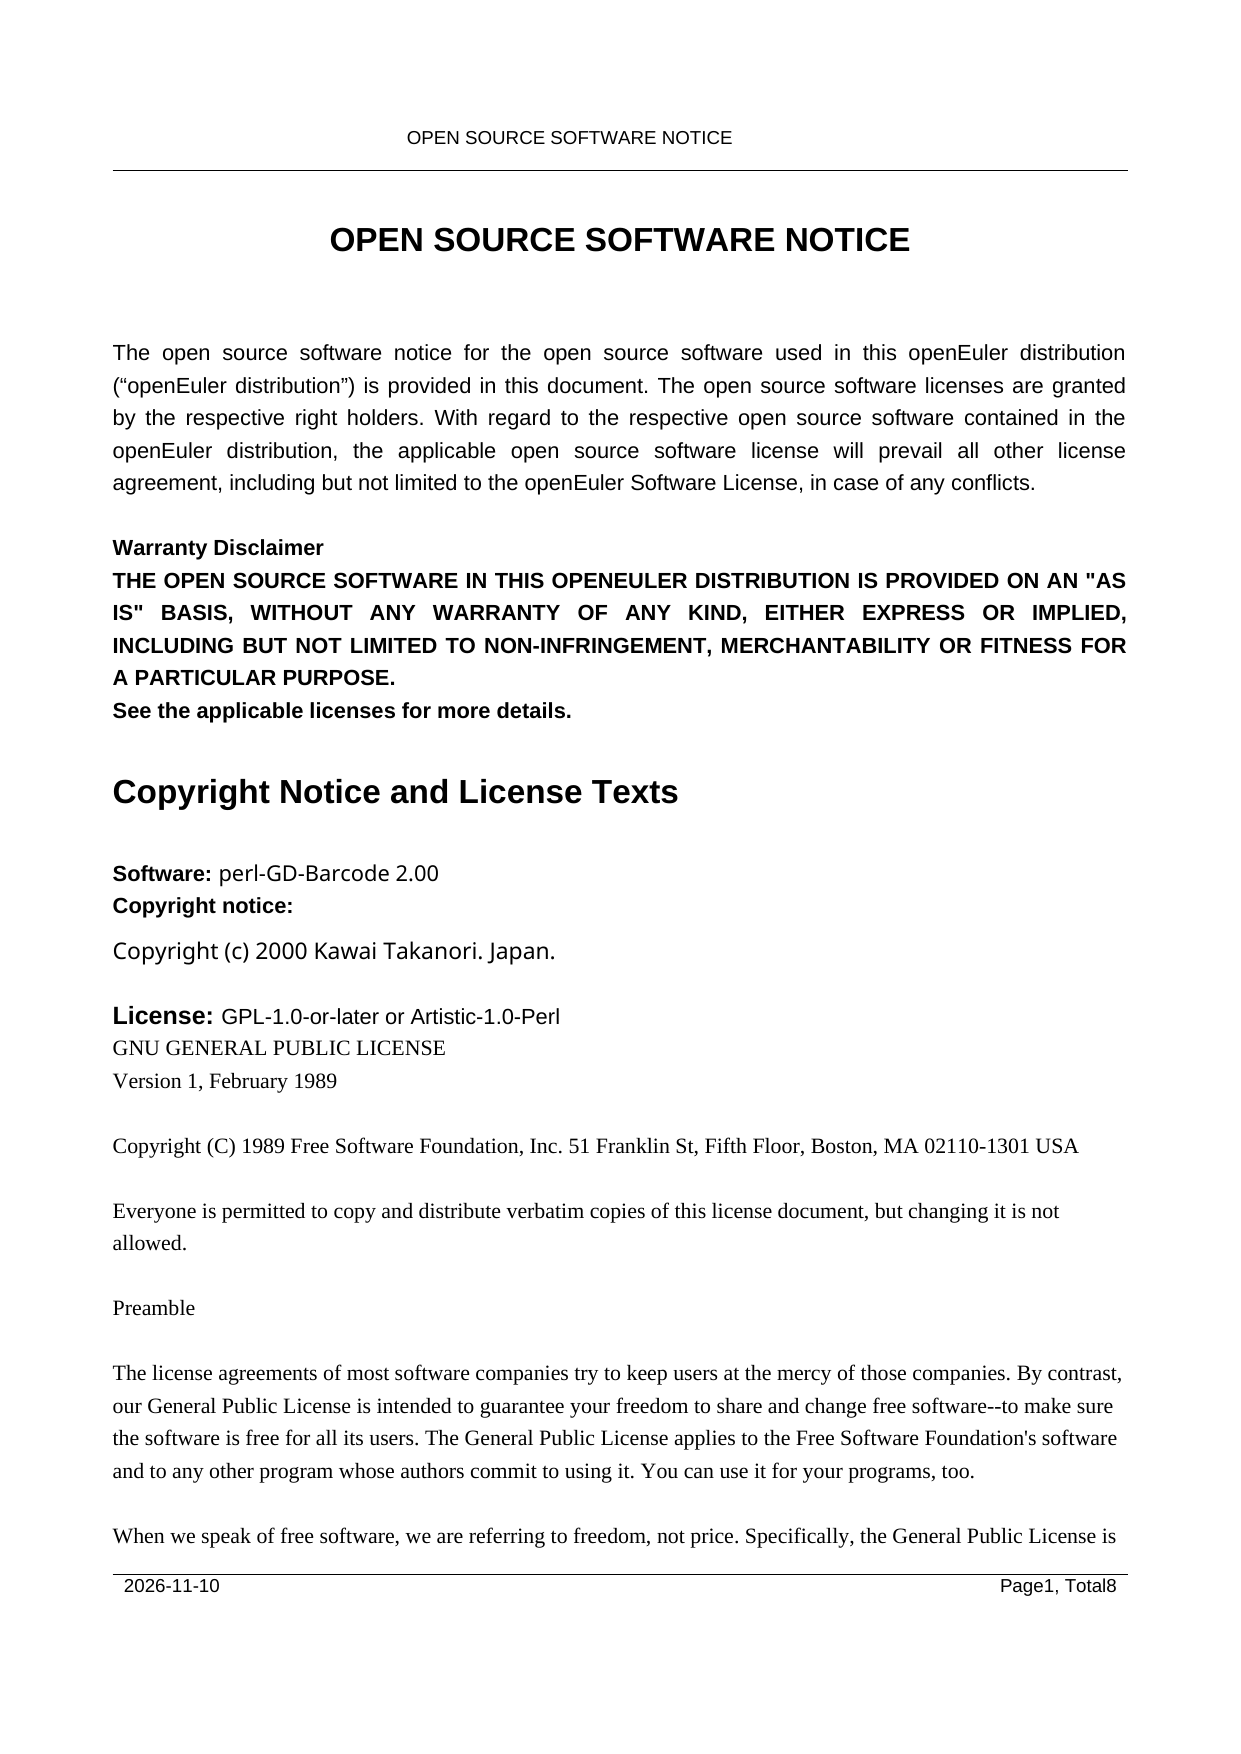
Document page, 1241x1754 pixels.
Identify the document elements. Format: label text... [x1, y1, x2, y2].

text License: GPL-1.0-or-later or Artistic-1.0-Perl [112, 999, 1128, 1031]
text Copyright notice: [112, 889, 1128, 921]
text OPEN SOURCE SOFTWARE NOTICE [112, 206, 1128, 271]
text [112, 1031, 1128, 1551]
text Warranty Disclaimer [112, 531, 1128, 564]
text THE OPEN SOURCE SOFTWARE IN THIS OPENEULER DISTRIBUTION IS PROVIDED ON AN "AS IS" BASIS, WITHOUT ANY WARRANTY OF ANY KIND, EITHER EXPRESS OR IMPLIED, INCLUDING BUT NOT LIMITED TO NON-INFRINGEMENT, MERCHANTABILITY OR FITNESS FOR A PARTICULAR PURPOSE. See the applicable licenses for more details. [112, 564, 1128, 726]
text Copyright Notice and License Texts [112, 759, 1128, 824]
text Copyright (c) 2000 Kawai Takanori. Japan. [112, 934, 1128, 966]
title Software: perl-GD-Barcode 2.00 [112, 856, 1128, 889]
text The open source software notice for the open source software used in this openEuler distribution (“openEuler distribution”) is provided in this document. The open source software licenses are granted by the respective right holders. With regard to the respective open source software contained in the openEuler distribution, the applicable open source software license will prevail all other license agreement, including but not limited to the openEuler Software License, in case of any conflicts. [112, 336, 1128, 499]
